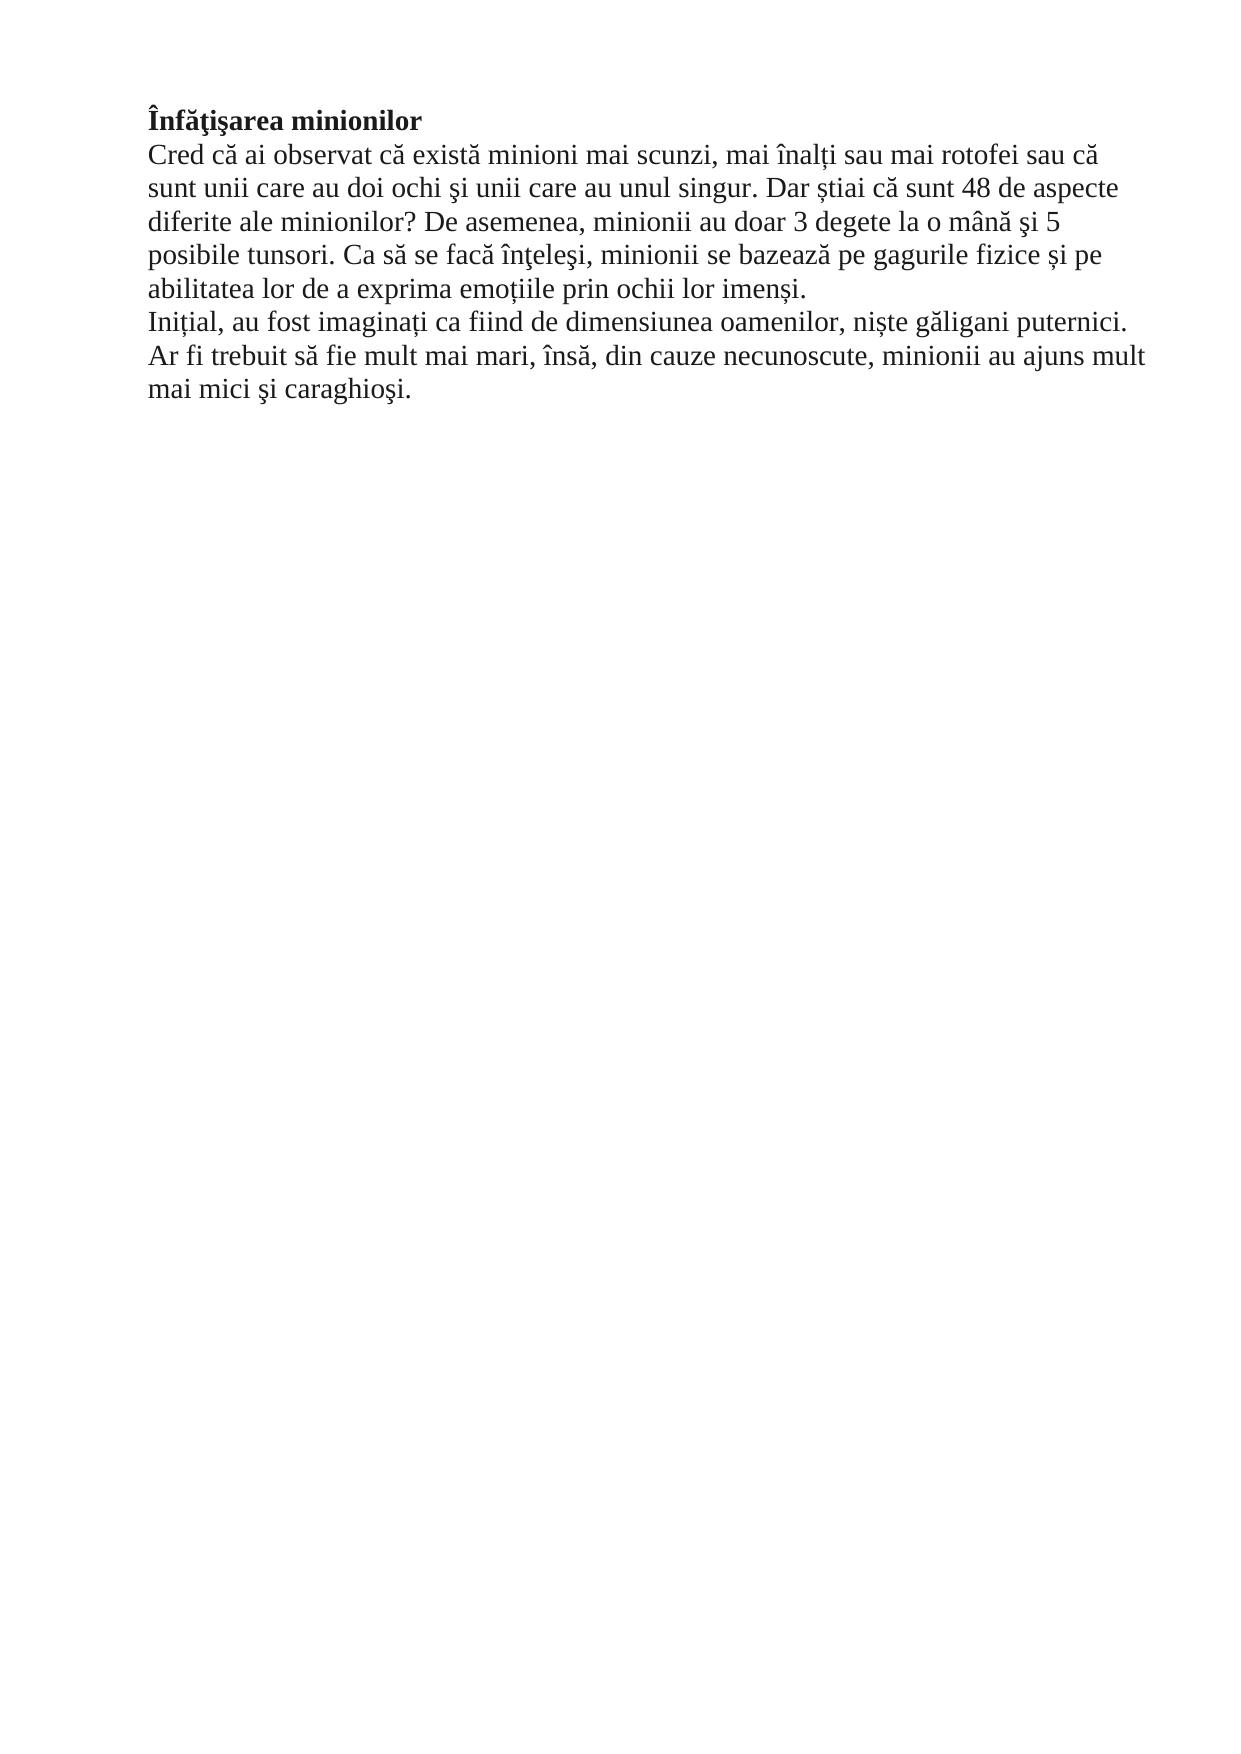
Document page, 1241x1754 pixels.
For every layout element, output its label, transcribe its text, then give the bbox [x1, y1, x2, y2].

text Inițial, au fost imaginați ca fiind de dimensiunea oamenilor, niște găligani puternici. [148, 304, 1152, 338]
text Ar fi trebuit să fie mult mai mari, însă, din cauze necunoscute, minionii au ajuns mult mai mici şi caraghioşi. [148, 338, 1152, 405]
text Înfăţişarea minionilor [148, 103, 1152, 137]
text Cred că ai observat că există minioni mai scunzi, mai înalți sau mai rotofei sau că sunt unii care au doi ochi şi unii care au unul singur. Dar știai că sunt 48 de aspecte diferite ale minionilor? De asemenea, minionii au doar 3 degete la o mână şi 5 posibile tunsori. Ca să se facă înţeleşi, minionii se bazează pe gagurile fizice și pe abilitatea lor de a exprima emoțiile prin ochii lor imenși. [148, 137, 1152, 304]
